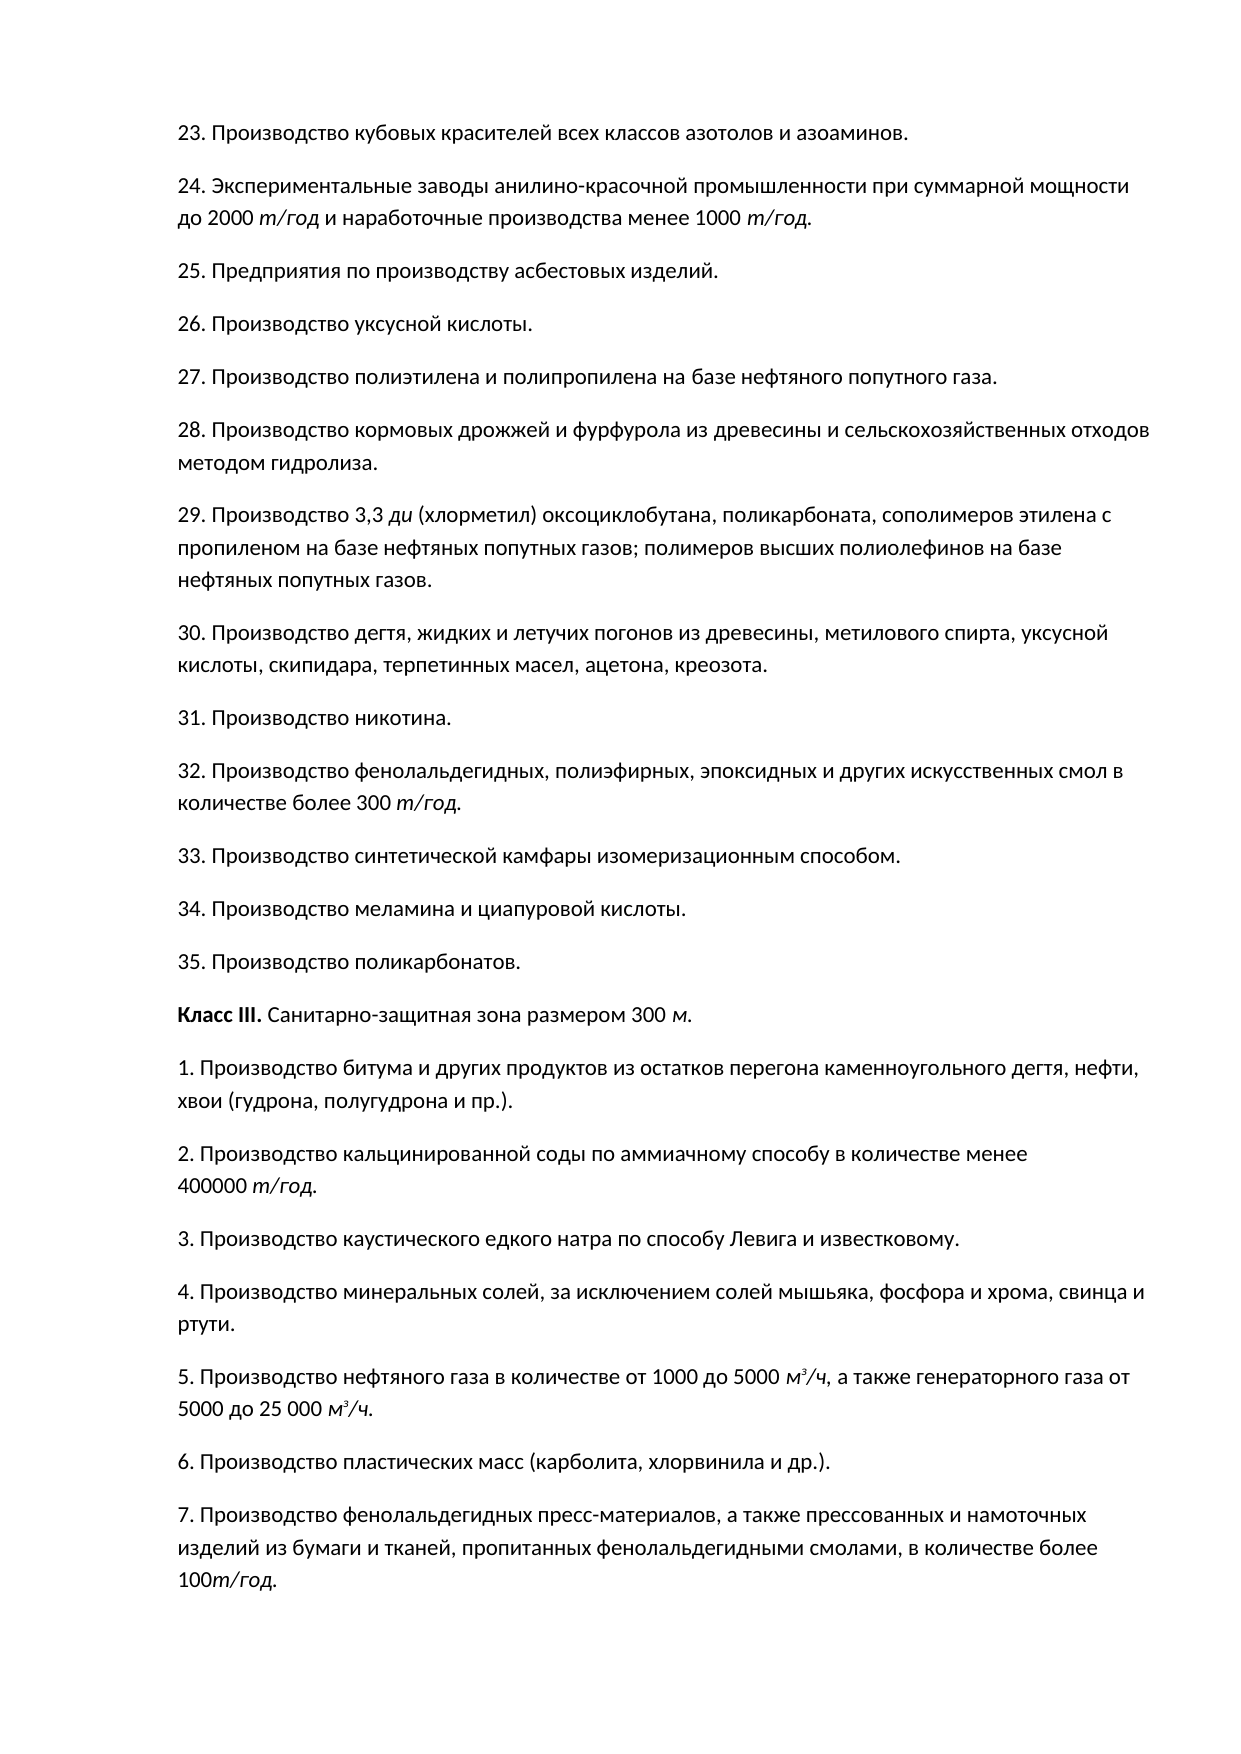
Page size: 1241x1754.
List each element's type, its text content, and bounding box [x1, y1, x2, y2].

text 34. Производство меламина и циапуровой кислоты. [177, 894, 1152, 922]
text 28. Производство кормовых дрожжей и фурфурола из древесины и сельскохозяйственных отходов методом гидролиза. [177, 415, 1152, 476]
text 30. Производство дегтя, жидких и летучих погонов из древесины, метилового спирта, уксусной кислоты, скипидара, терпетинных масел, ацетона, креозота. [177, 618, 1152, 678]
text 6. Производство пластических масс (карболита, хлорвинила и др.). [177, 1447, 1152, 1475]
text 1. Производство битума и других продуктов из остатков перегона каменноугольного дегтя, нефти, хвои (гудрона, полугудрона и пр.). [177, 1053, 1152, 1114]
text 23. Производство кубовых красителей всех классов азотолов и азоаминов. [177, 118, 1152, 146]
text 27. Производство полиэтилена и полипропилена на базе нефтяного попутного газа. [177, 362, 1152, 390]
text 31. Производство никотина. [177, 703, 1152, 731]
text 26. Производство уксусной кислоты. [177, 309, 1152, 337]
text 24. Экспериментальные заводы анилино-красочной промышленности при суммарной мощности до 2000 т/год и наработочные производства менее 1000 т/год. [177, 171, 1152, 231]
text 3. Производство каустического едкого натра по способу Левига и известковому. [177, 1224, 1152, 1252]
text 5. Производство нефтяного газа в количестве от 1000 до 5000 мз/ч, а также генераторного газа от 5000 до 25 000 мз/ч. [177, 1362, 1152, 1422]
text 35. Производство поликарбонатов. [177, 947, 1152, 976]
text 25. Предприятия по производству асбестовых изделий. [177, 256, 1152, 284]
text 2. Производство кальцинированной соды по аммиачному способу в количестве менее 400000 т/год. [177, 1139, 1152, 1199]
text 4. Производство минеральных солей, за исключением солей мышьяка, фосфора и хрома, свинца и ртути. [177, 1277, 1152, 1337]
text 33. Производство синтетической камфары изомеризационным способом. [177, 841, 1152, 869]
text 32. Производство фенолальдегидных, полиэфирных, эпоксидных и других искусственных смол в количестве более 300 т/год. [177, 756, 1152, 816]
text 7. Производство фенолальдегидных пресс-материалов, а также прессованных и намоточных изделий из бумаги и тканей, пропитанных фенолальдегидными смолами, в количестве более 100т/год. [177, 1500, 1152, 1593]
text Класс III. Санитарно-защитная зона размером 300 м. [177, 1001, 1152, 1028]
text 29. Производство 3,3 ди (хлорметил) оксоциклобутана, поликарбоната, сополимеров этилена с пропиленом на базе нефтяных попутных газов; полимеров высших полиолефинов на базе нефтяных попутных газов. [177, 501, 1152, 593]
